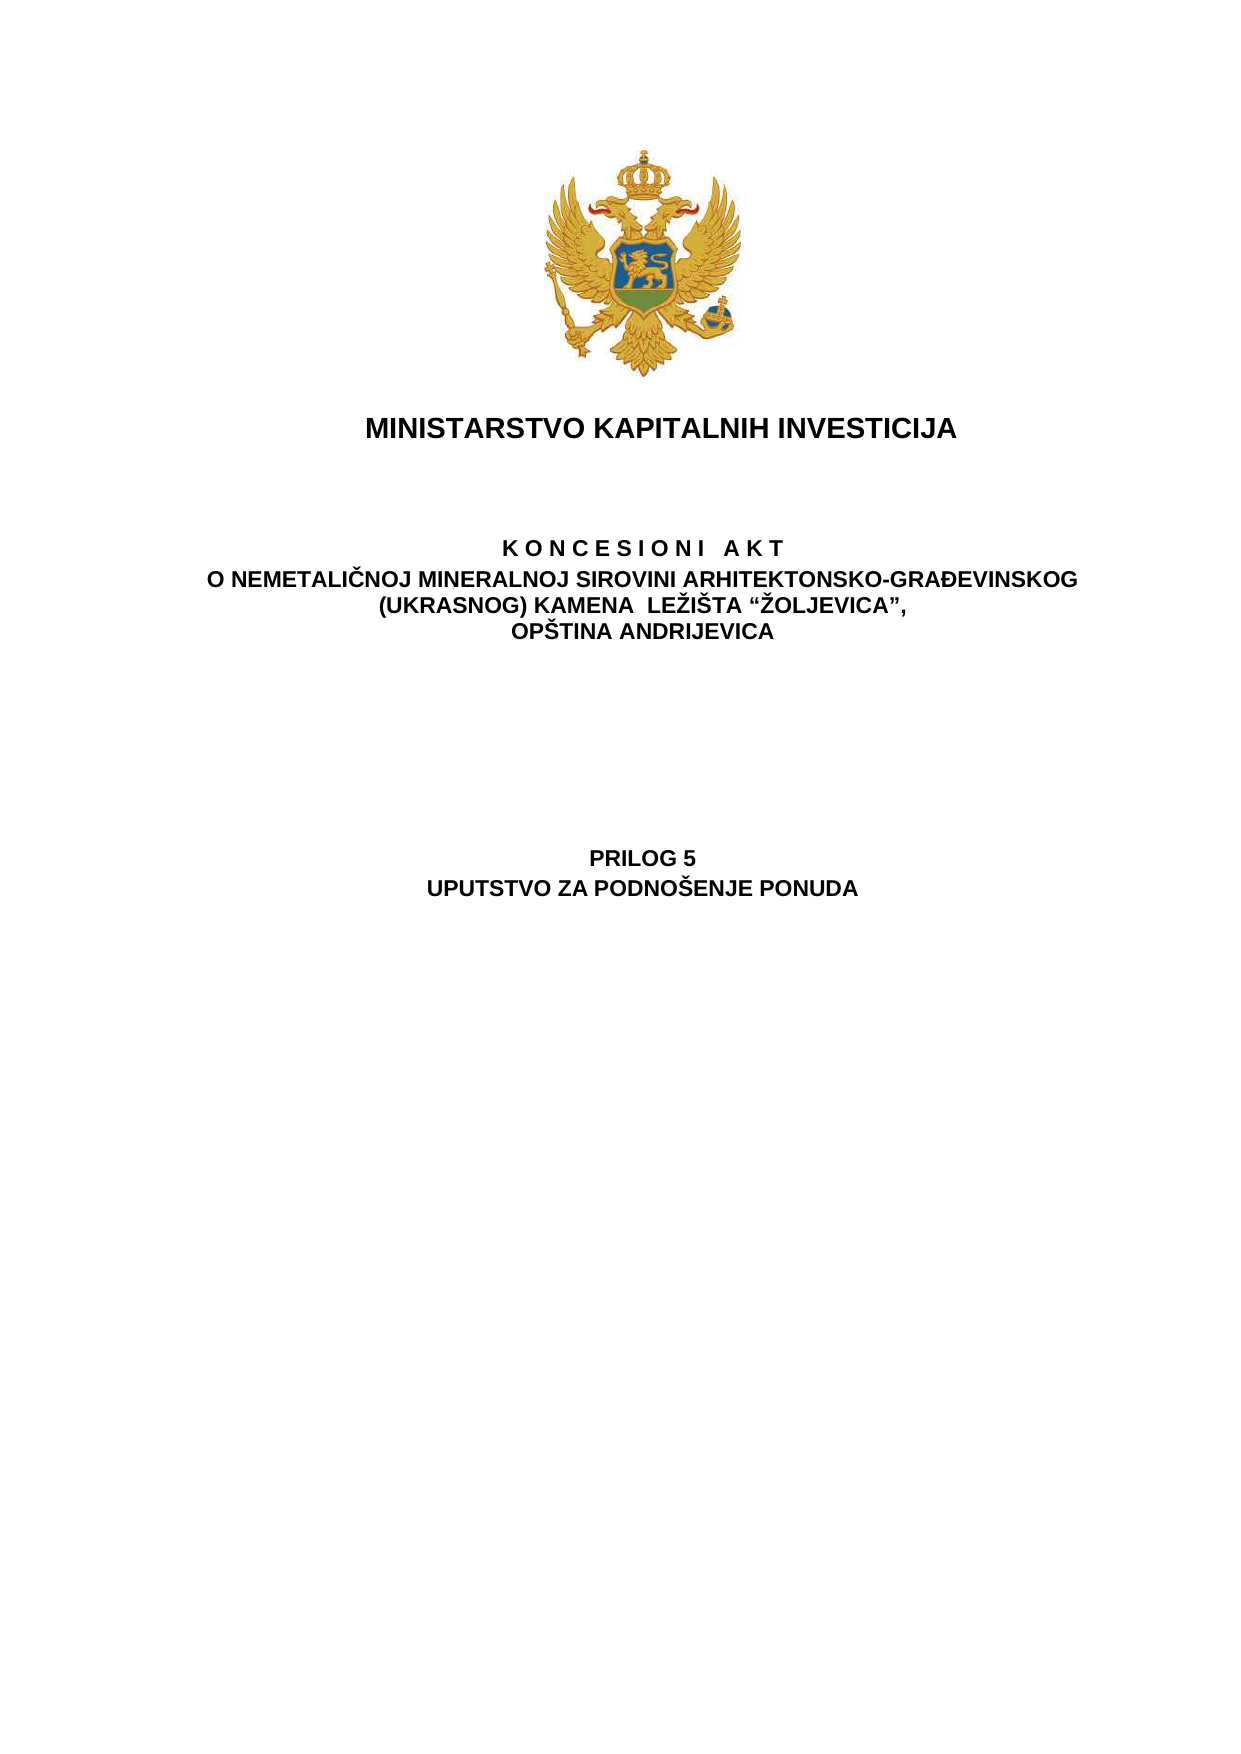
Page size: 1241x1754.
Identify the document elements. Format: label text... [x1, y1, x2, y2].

text K O N C E S I O N I A K T [150, 535, 1135, 562]
text UPUTSTVO ZA PODNOŠENJE PONUDA [150, 875, 1135, 901]
text OPŠTINA ANDRIJEVICA [150, 618, 1135, 644]
picture [544, 150, 741, 377]
text PRILOG 5 [150, 844, 1135, 871]
text O NEMETALIČNOJ MINERALNOJ SIROVINI ARHITEKTONSKO-GRAĐEVINSKOG (UKRASNOG) KAMENA LEŽIŠTA “ŽOLJEVICA”, [150, 566, 1135, 618]
text MINISTARSTVO KAPITALNIH INVESTICIJA [187, 411, 1135, 445]
